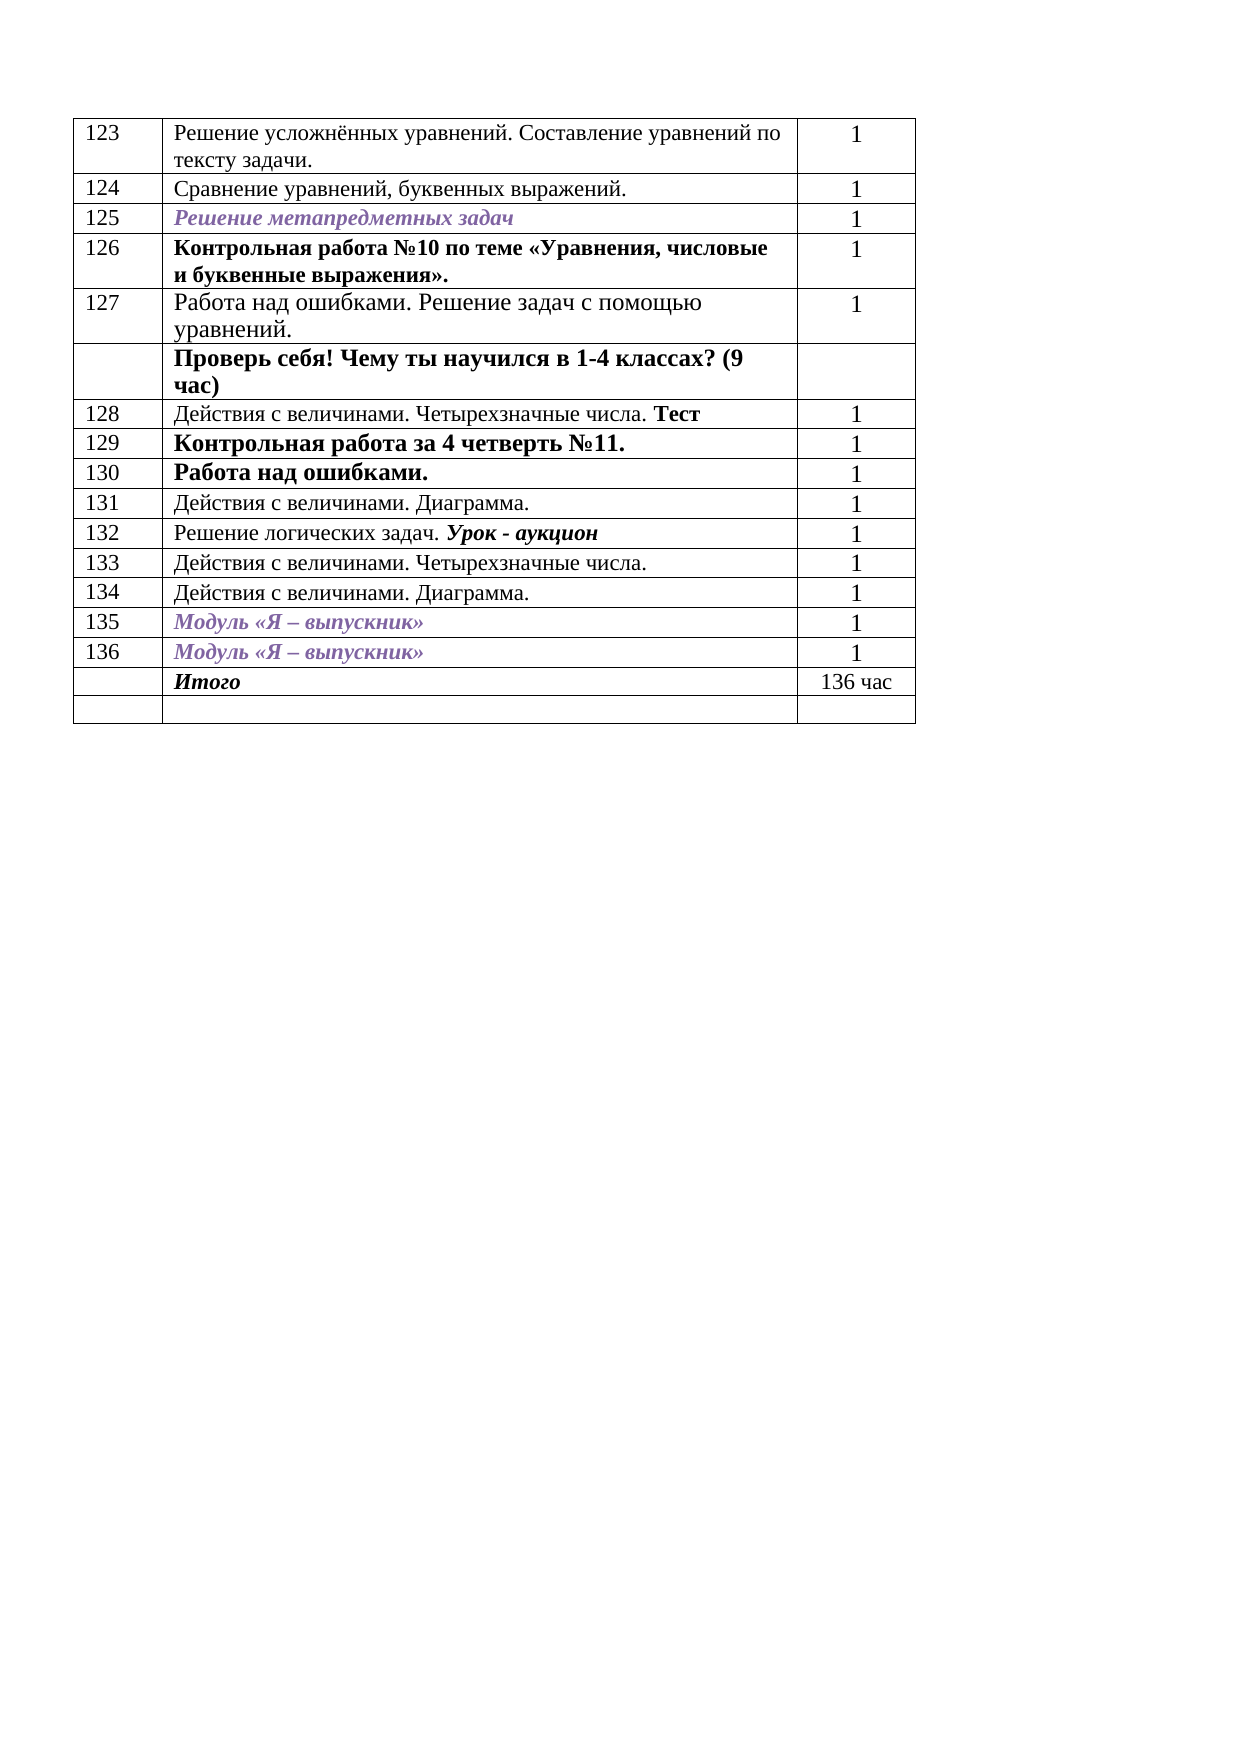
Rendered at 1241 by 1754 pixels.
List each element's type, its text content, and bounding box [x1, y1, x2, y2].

table_cell 129 [74, 429, 162, 458]
table_cell 1 [798, 608, 915, 637]
table_cell 130 [74, 459, 162, 488]
table_cell 124 [74, 174, 162, 203]
table_cell 134 [74, 578, 162, 607]
table_cell 128 [74, 400, 162, 428]
table_cell 1 [798, 459, 915, 488]
table_cell Модуль «Я – выпускник» [163, 608, 797, 637]
table_cell 131 [74, 489, 162, 518]
table_cell 1 [798, 489, 915, 518]
table_cell Действия с величинами. Диаграмма. [163, 578, 797, 607]
table_cell 1 [798, 174, 915, 203]
table_cell 135 [74, 608, 162, 637]
table_cell [74, 696, 162, 723]
table_cell 132 [74, 519, 162, 547]
table_cell 1 [798, 289, 915, 343]
table_cell [163, 696, 797, 723]
table_cell Контрольная работа №10 по теме «Уравнения, числовые и буквенные выражения». [163, 234, 797, 288]
table_cell 1 [798, 549, 915, 577]
table_cell Модуль «Я – выпускник» [163, 638, 797, 667]
table_cell Контрольная работа за 4 четверть №11. [163, 429, 797, 458]
table_cell Работа над ошибками. [163, 459, 797, 488]
table_cell Итого [163, 668, 797, 695]
table_cell 126 [74, 234, 162, 288]
table_cell 127 [74, 289, 162, 343]
table_cell Сравнение уравнений, буквенных выражений. [163, 174, 797, 203]
table_cell 136 час [798, 668, 915, 695]
table_cell 1 [798, 234, 915, 288]
table_cell [798, 696, 915, 723]
table_cell 125 [74, 204, 162, 233]
table_cell 133 [74, 549, 162, 577]
table_cell 1 [798, 519, 915, 547]
table_cell 1 [798, 119, 915, 173]
table_cell Действия с величинами. Диаграмма. [163, 489, 797, 518]
table_cell 136 [74, 638, 162, 667]
table_cell 1 [798, 204, 915, 233]
table_cell 1 [798, 429, 915, 458]
table_cell Решение усложнённых уравнений. Составление уравнений по тексту задачи. [163, 119, 797, 173]
table_cell Решение логических задач. Урок - аукцион [163, 519, 797, 547]
table_cell [798, 344, 915, 398]
table_cell Работа над ошибками. Решение задач с помощью уравнений. [163, 289, 797, 343]
table_cell Действия с величинами. Четырехзначные числа. [163, 549, 797, 577]
table_cell 1 [798, 400, 915, 428]
table_cell Действия с величинами. Четырехзначные числа. Тест [163, 400, 797, 428]
table_cell [74, 668, 162, 695]
table_cell Проверь себя! Чему ты научился в 1-4 классах? (9 час) [163, 344, 797, 398]
table_cell 123 [74, 119, 162, 173]
table_cell 1 [798, 578, 915, 607]
table_cell Решение метапредметных задач [163, 204, 797, 233]
table_cell 1 [798, 638, 915, 667]
table_cell [74, 344, 162, 398]
